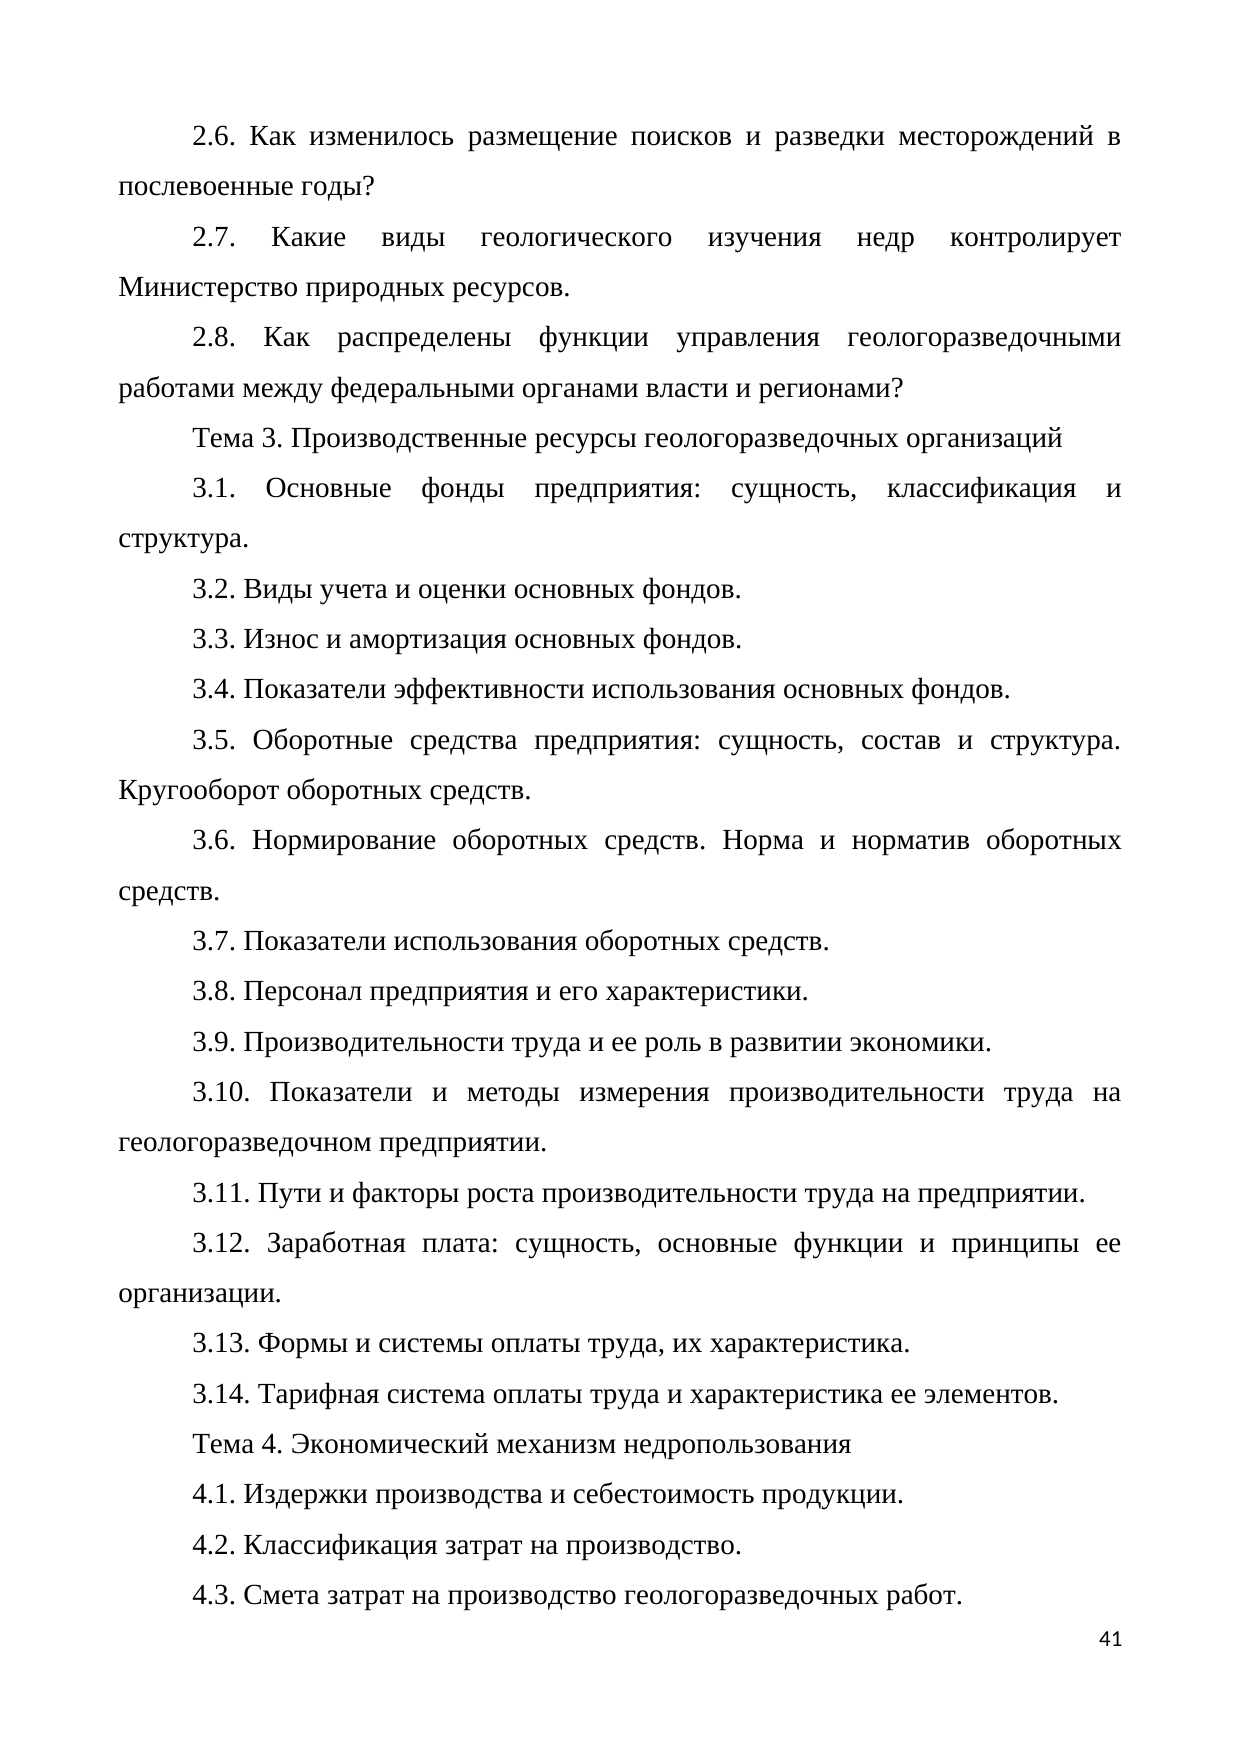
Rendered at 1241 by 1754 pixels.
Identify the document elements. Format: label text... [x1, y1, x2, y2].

text 3.10. Показатели и методы измерения производительности труда на геологоразведочном предприятии. [118, 1074, 1122, 1158]
text 3.9. Производительности труда и ее роль в развитии экономики. [118, 1024, 1122, 1057]
text Тема 3. Производственные ресурсы геологоразведочных организаций [118, 420, 1122, 453]
text 3.1. Основные фонды предприятия: сущность, классификация и структура. [118, 470, 1122, 554]
text 2.7. Какие виды геологического изучения недр контролирует Министерство природных ресурсов. [118, 219, 1122, 303]
text 2.6. Как изменилось размещение поисков и разведки месторождений в послевоенные годы? [118, 118, 1122, 202]
text 3.5. Оборотные средства предприятия: сущность, состав и структура. Кругооборот оборотных средств. [118, 722, 1122, 806]
text Тема 4. Экономический механизм недропользования [118, 1426, 1122, 1460]
text 3.8. Персонал предприятия и его характеристики. [118, 973, 1122, 1007]
text 3.2. Виды учета и оценки основных фондов. [118, 571, 1122, 604]
text 4.1. Издержки производства и себестоимость продукции. [118, 1477, 1122, 1510]
text 3.13. Формы и системы оплаты труда, их характеристика. [118, 1326, 1122, 1359]
text 3.12. Заработная плата: сущность, основные функции и принципы ее организации. [118, 1225, 1122, 1309]
text 3.11. Пути и факторы роста производительности труда на предприятии. [118, 1175, 1122, 1208]
text 3.4. Показатели эффективности использования основных фондов. [118, 672, 1122, 705]
text 4.2. Классификация затрат на производство. [118, 1527, 1122, 1560]
text 2.8. Как распределены функции управления геологоразведочными работами между федеральными органами власти и регионами? [118, 319, 1122, 403]
text 3.6. Нормирование оборотных средств. Норма и норматив оборотных средств. [118, 822, 1122, 906]
text 3.3. Износ и амортизация основных фондов. [118, 621, 1122, 655]
text 3.7. Показатели использования оборотных средств. [118, 923, 1122, 957]
text 3.14. Тарифная система оплаты труда и характеристика ее элементов. [118, 1376, 1122, 1409]
text 4.3. Смета затрат на производство геологоразведочных работ. [118, 1577, 1122, 1611]
